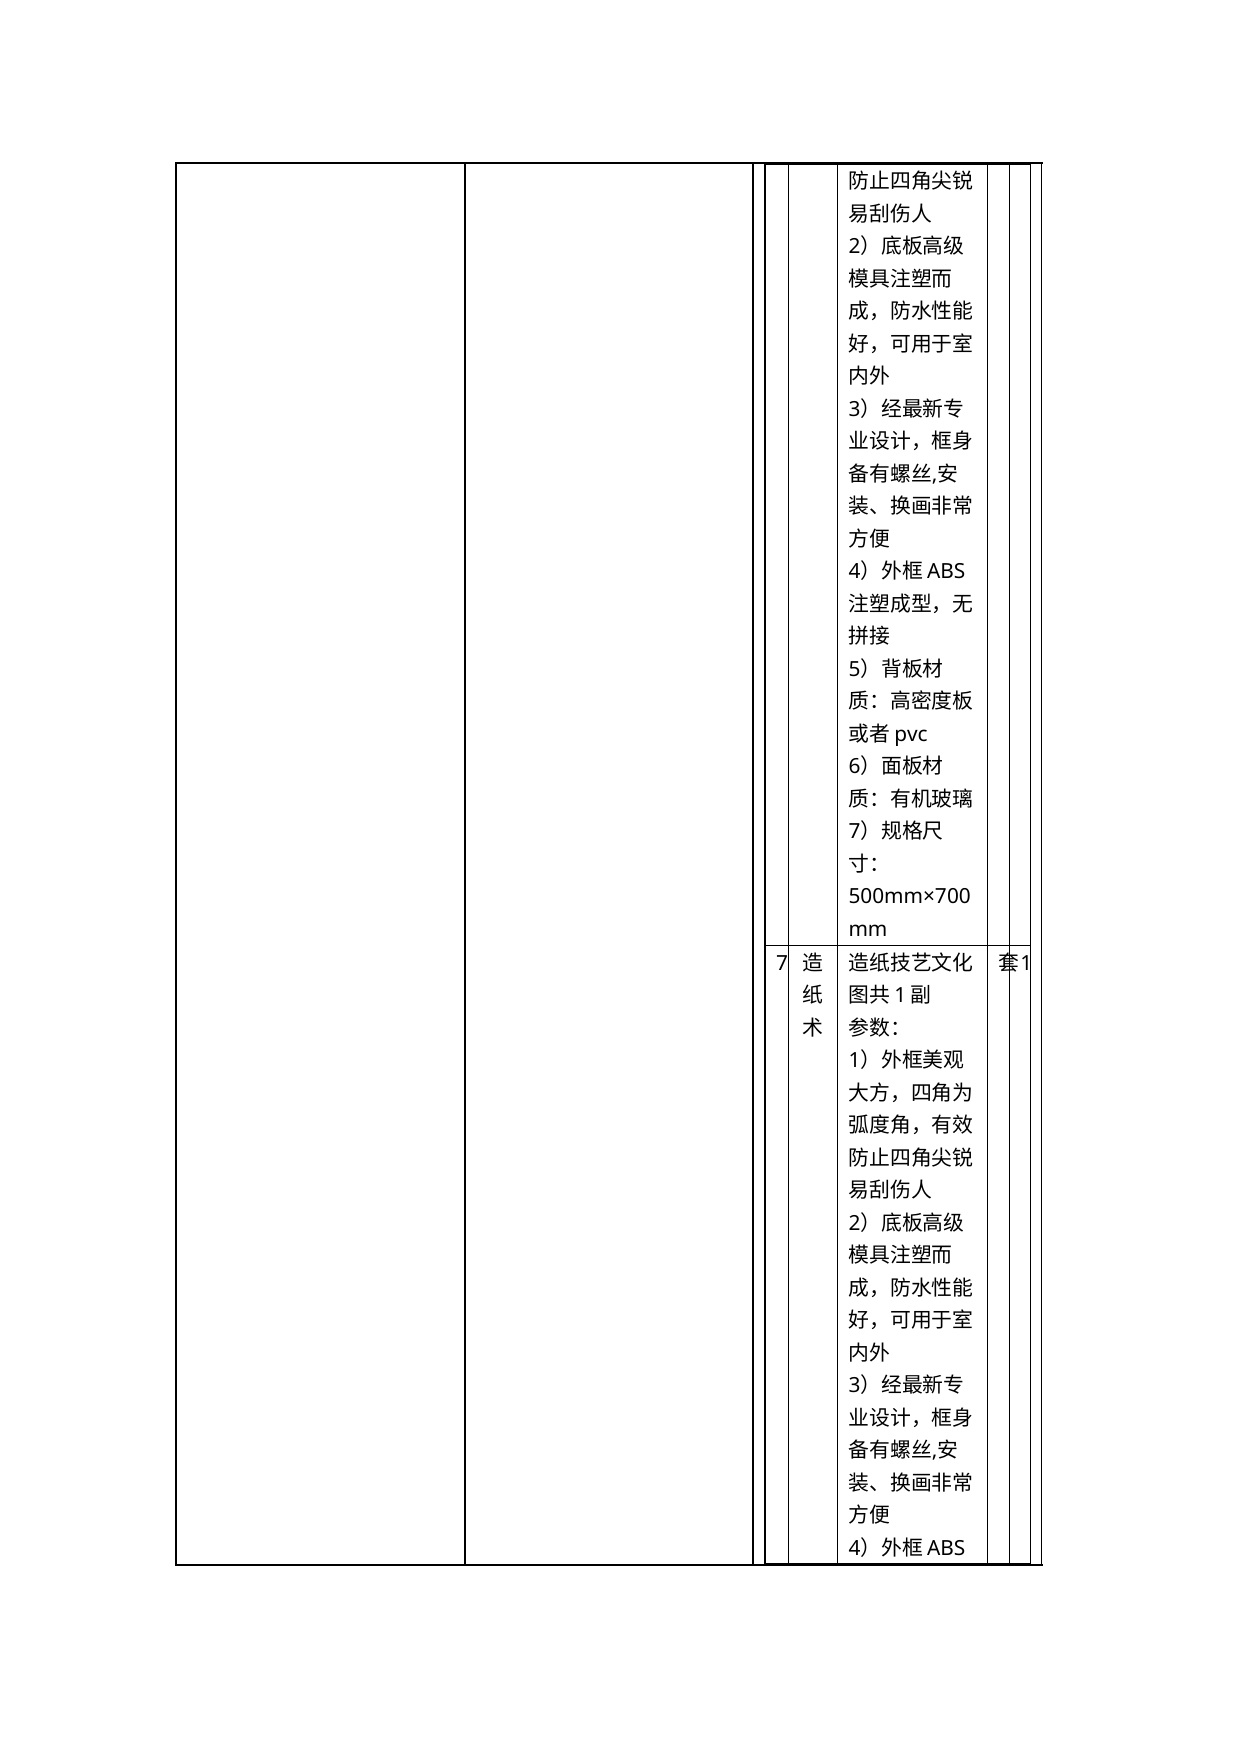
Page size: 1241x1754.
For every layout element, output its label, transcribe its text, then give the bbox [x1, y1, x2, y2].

table_cell [838, 165, 987, 945]
table_cell [766, 165, 788, 945]
table_cell [754, 164, 764, 1564]
table_cell [766, 946, 788, 1563]
table_cell [789, 946, 837, 1563]
table_cell [1010, 946, 1030, 1563]
table_cell [1031, 164, 1041, 1564]
table_cell [1010, 165, 1030, 945]
table_cell [466, 164, 752, 1564]
table_cell 1 [177, 164, 464, 1564]
table_cell [988, 165, 1009, 945]
table_cell [838, 946, 987, 1563]
table_cell [789, 165, 837, 945]
table_cell [988, 946, 1009, 1563]
